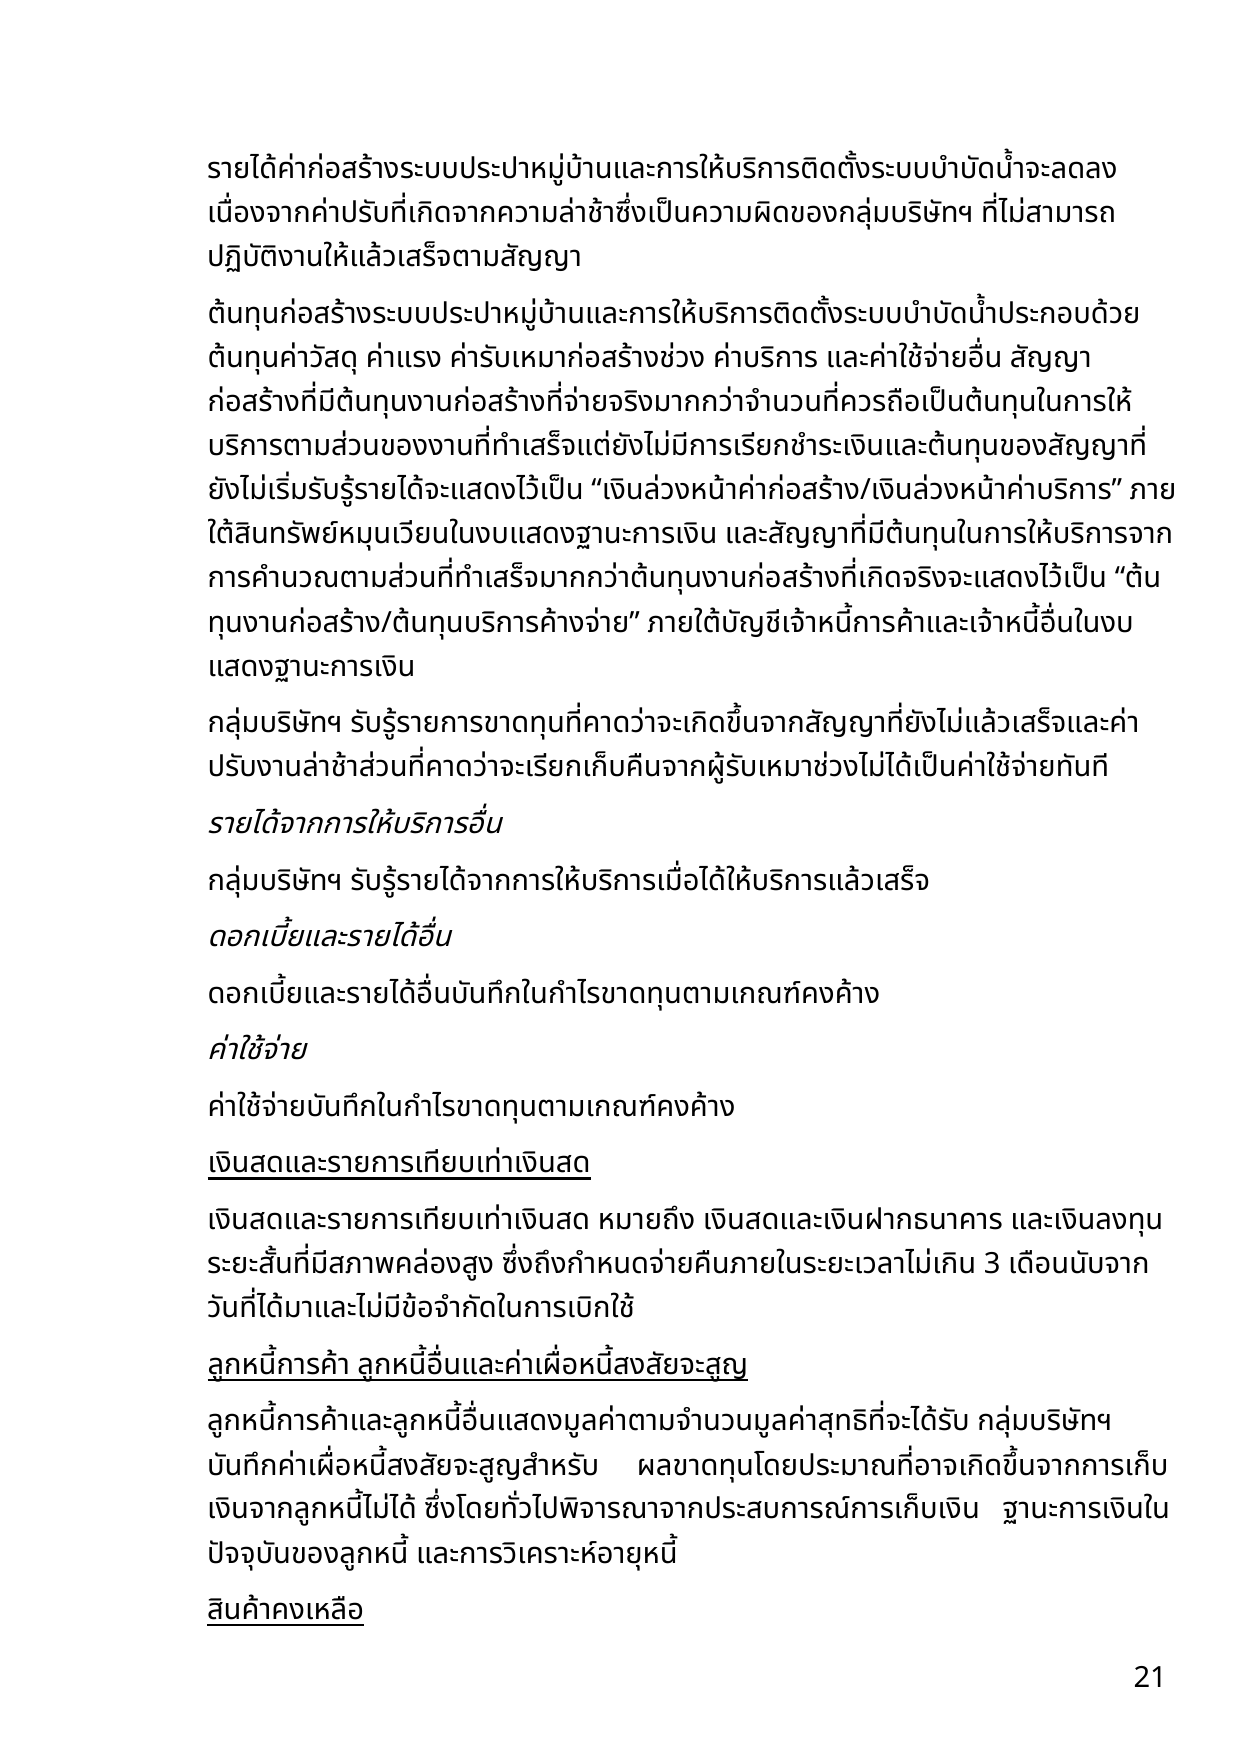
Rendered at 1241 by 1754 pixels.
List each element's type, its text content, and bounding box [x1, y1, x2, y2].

text ดอกเบี้ยและรายได้อื่นบันทึกในกำไรขาดทุนตามเกณฑ์คงค้าง [207, 972, 1177, 1016]
text รายได้จากการให้บริการอื่น [177, 802, 1156, 847]
text เงินสดและรายการเทียบเท่าเงินสด หมายถึง เงินสดและเงินฝากธนาคาร และเงินลงทุนระยะสั้นที่มีสภาพคล่องสูง ซึ่งถึงกำหนดจ่ายคืนภายในระยะเวลาไม่เกิน 3 เดือนนับจากวันที่ได้มาและไม่มีข้อจำกัดในการเบิกใช้ [207, 1198, 1172, 1331]
text เงินสดและรายการเทียบเท่าเงินสด [207, 1142, 1172, 1186]
text รายได้ค่าก่อสร้างระบบประปาหมู่บ้านและการให้บริการติดตั้งระบบบำบัดน้ำจะลดลงเนื่องจากค่าปรับที่เกิดจากความล่าช้าซึ่งเป็นความผิดของกลุ่มบริษัทฯ ที่ไม่สามารถปฏิบัติงานให้แล้วเสร็จตามสัญญา [207, 148, 1172, 280]
text ลูกหนี้การค้า ลูกหนี้อื่นและค่าเผื่อหนี้สงสัยจะสูญ [207, 1343, 1172, 1387]
text ดอกเบี้ยและรายได้อื่น [177, 916, 1156, 960]
text ค่าใช้จ่าย [177, 1029, 1156, 1073]
text กลุ่มบริษัทฯ รับรู้รายการขาดทุนที่คาดว่าจะเกิดขึ้นจากสัญญาที่ยังไม่แล้วเสร็จและค่าปรับงานล่าช้าส่วนที่คาดว่าจะเรียกเก็บคืนจากผู้รับเหมาช่วงไม่ได้เป็นค่าใช้จ่ายทันที [207, 702, 1176, 790]
text สินค้าคงเหลือ [207, 1589, 1172, 1633]
text ลูกหนี้การค้าและลูกหนี้อื่นแสดงมูลค่าตามจำนวนมูลค่าสุทธิที่จะได้รับ กลุ่มบริษัทฯ บันทึกค่าเผื่อหนี้สงสัยจะสูญสำหรับ ผลขาดทุนโดยประมาณที่อาจเกิดขึ้นจากการเก็บเงินจากลูกหนี้ไม่ได้ ซึ่งโดยทั่วไปพิจารณาจากประสบการณ์การเก็บเงิน ฐานะการเงินในปัจจุบันของลูกหนี้ และการวิเคราะห์อายุหนี้ [207, 1400, 1172, 1576]
text กลุ่มบริษัทฯ รับรู้รายได้จากการให้บริการเมื่อได้ให้บริการแล้วเสร็จ [207, 859, 1177, 903]
text ต้นทุนก่อสร้างระบบประปาหมู่บ้านและการให้บริการติดตั้งระบบบำบัดน้ำประกอบด้วยต้นทุนค่าวัสดุ ค่าแรง ค่ารับเหมาก่อสร้างช่วง ค่าบริการ และค่าใช้จ่ายอื่น สัญญาก่อสร้างที่มีต้นทุนงานก่อสร้างที่จ่ายจริงมากกว่าจำนวนที่ควรถือเป็นต้นทุนในการให้บริการตามส่วนของงานที่ทำเสร็จแต่ยังไม่มีการเรียกชำระเงินและต้นทุนของสัญญาที่ยังไม่เริ่มรับรู้รายได้จะแสดงไว้เป็น “เงินล่วงหน้าค่าก่อสร้าง/เงินล่วงหน้าค่าบริการ” ภายใต้สินทรัพย์หมุนเวียนในงบแสดงฐานะการเงิน และสัญญาที่มีต้นทุนในการให้บริการจากการคำนวณตามส่วนที่ทำเสร็จมากกว่าต้นทุนงานก่อสร้างที่เกิดจริงจะแสดงไว้เป็น “ต้นทุนงานก่อสร้าง/ต้นทุนบริการค้างจ่าย” ภายใต้บัญชีเจ้าหนี้การค้าและเจ้าหนี้อื่นในงบแสดงฐานะการเงิน [207, 292, 1176, 689]
text ค่าใช้จ่ายบันทึกในกำไรขาดทุนตามเกณฑ์คงค้าง [207, 1085, 1177, 1129]
